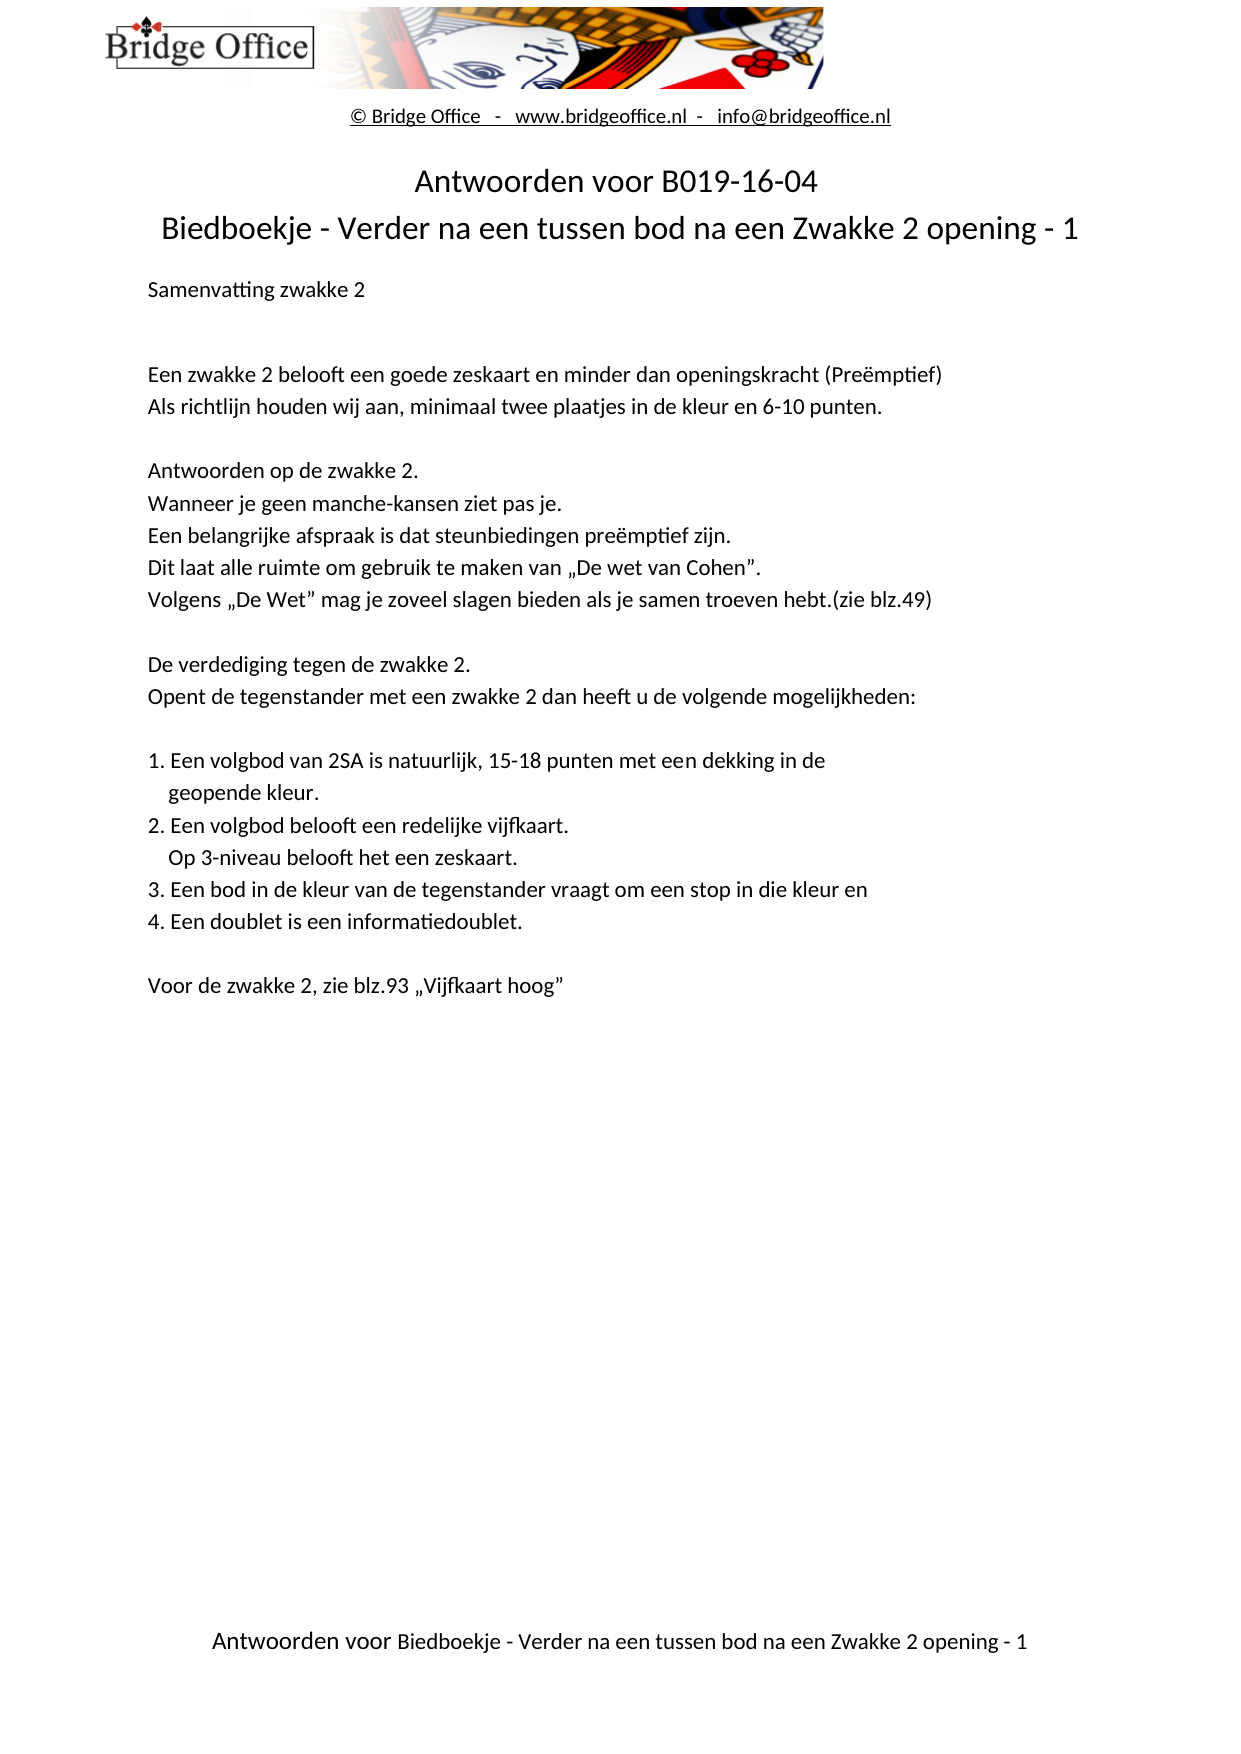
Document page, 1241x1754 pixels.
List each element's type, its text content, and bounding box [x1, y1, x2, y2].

text De verdediging tegen de zwakke 2. [148, 650, 1190, 678]
text 2. Een volgbod belooft een redelijke vijfkaart. Op 3-niveau belooft het een zeskaart. [148, 811, 1190, 871]
text 1. Een volgbod van 2SA is natuurlijk, 15-18 punten met een dekking in de geopende kleur. [148, 746, 1190, 807]
text Een belangrijke afspraak is dat steunbiedingen preëmptief zijn. [148, 521, 1190, 549]
picture [78, 7, 824, 89]
text Opent de tegenstander met een zwakke 2 dan heeft u de volgende mogelijkheden: [148, 682, 1190, 710]
text Een zwakke 2 belooft een goede zeskaart en minder dan openingskracht (Preëmptief) [148, 360, 1190, 388]
text Dit laat alle ruimte om gebruik te maken van „De wet van Cohen”. [148, 553, 1190, 581]
text Antwoorden voor B019-16-04 Biedboekje - Verder na een tussen bod na een Zwakke 2 opening - 1 [148, 161, 1093, 248]
text Samenvatting zwakke 2 [148, 275, 1093, 303]
text 4. Een doublet is een informatiedoublet. [148, 907, 1190, 935]
text Volgens „De Wet” mag je zoveel slagen bieden als je samen troeven hebt.(zie blz.49) [148, 585, 1190, 613]
text Wanneer je geen manche-kansen ziet pas je. [148, 489, 1190, 517]
text 3. Een bod in de kleur van de tegenstander vraagt om een stop in die kleur en [148, 875, 1190, 903]
text Antwoorden op de zwakke 2. [148, 457, 1190, 485]
text Als richtlijn houden wij aan, minimaal twee plaatjes in de kleur en 6-10 punten. [148, 392, 1190, 420]
text Voor de zwakke 2, zie blz.93 „Vijfkaart hoog” [148, 972, 1190, 1000]
